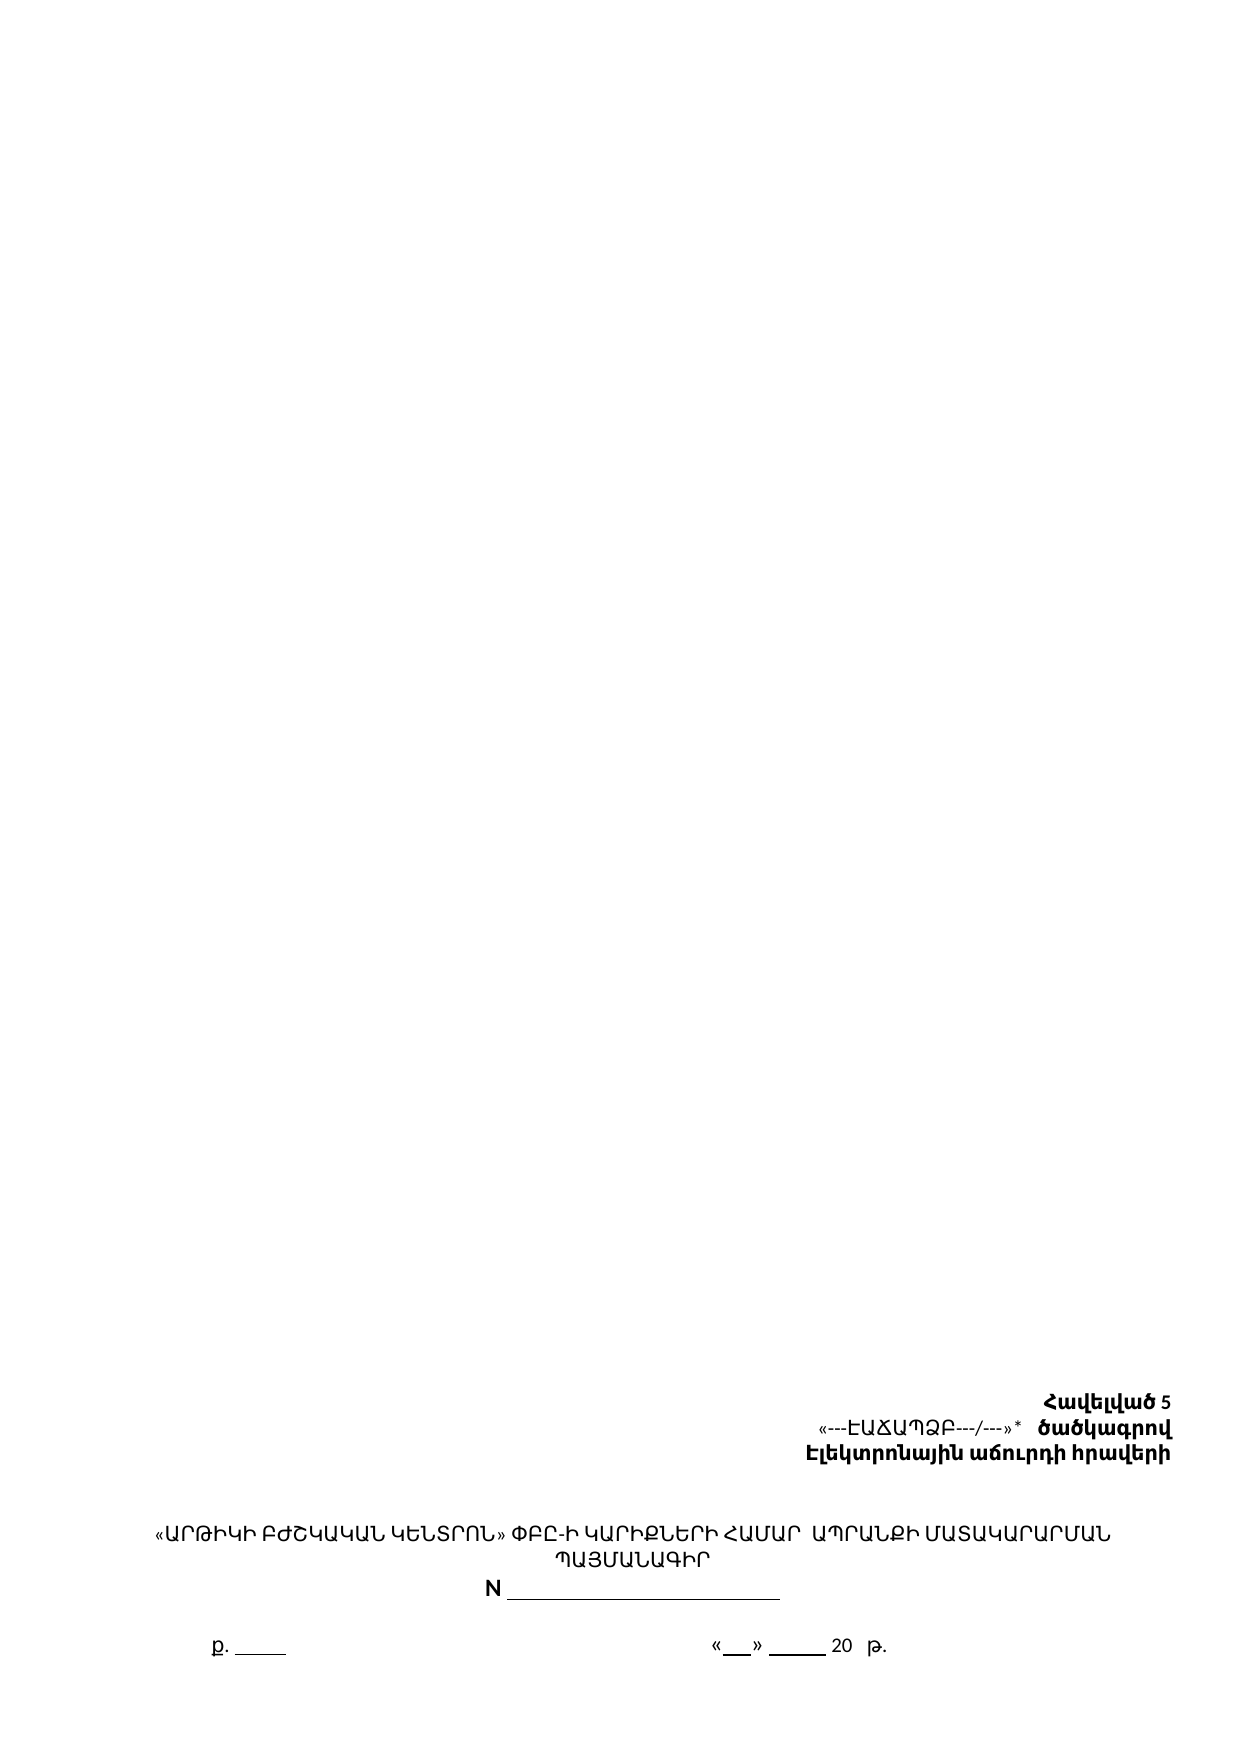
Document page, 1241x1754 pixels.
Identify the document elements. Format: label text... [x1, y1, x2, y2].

text «ԱՐԹԻԿԻ ԲԺՇԿԱԿԱՆ ԿԵՆՏՐՈՆ» ՓԲԸ-Ի ԿԱՐԻՔՆԵՐԻ ՀԱՄԱՐ ԱՊՐԱՆՔԻ ՄԱՏԱԿԱՐԱՐՄԱՆ [79, 1522, 1171, 1547]
text ՊԱՅՄԱՆԱԳԻՐ [79, 1547, 1171, 1572]
text «---ԷԱՃԱՊՁԲ---/---»* ծածկագրով [94, 1415, 1171, 1440]
text ք. « » 20 թ. [94, 1628, 1171, 1659]
text Հավելված 5 [94, 1389, 1171, 1415]
text N [79, 1572, 1171, 1603]
text Էլեկտրոնային աճուրդի հրավերի [94, 1440, 1171, 1466]
